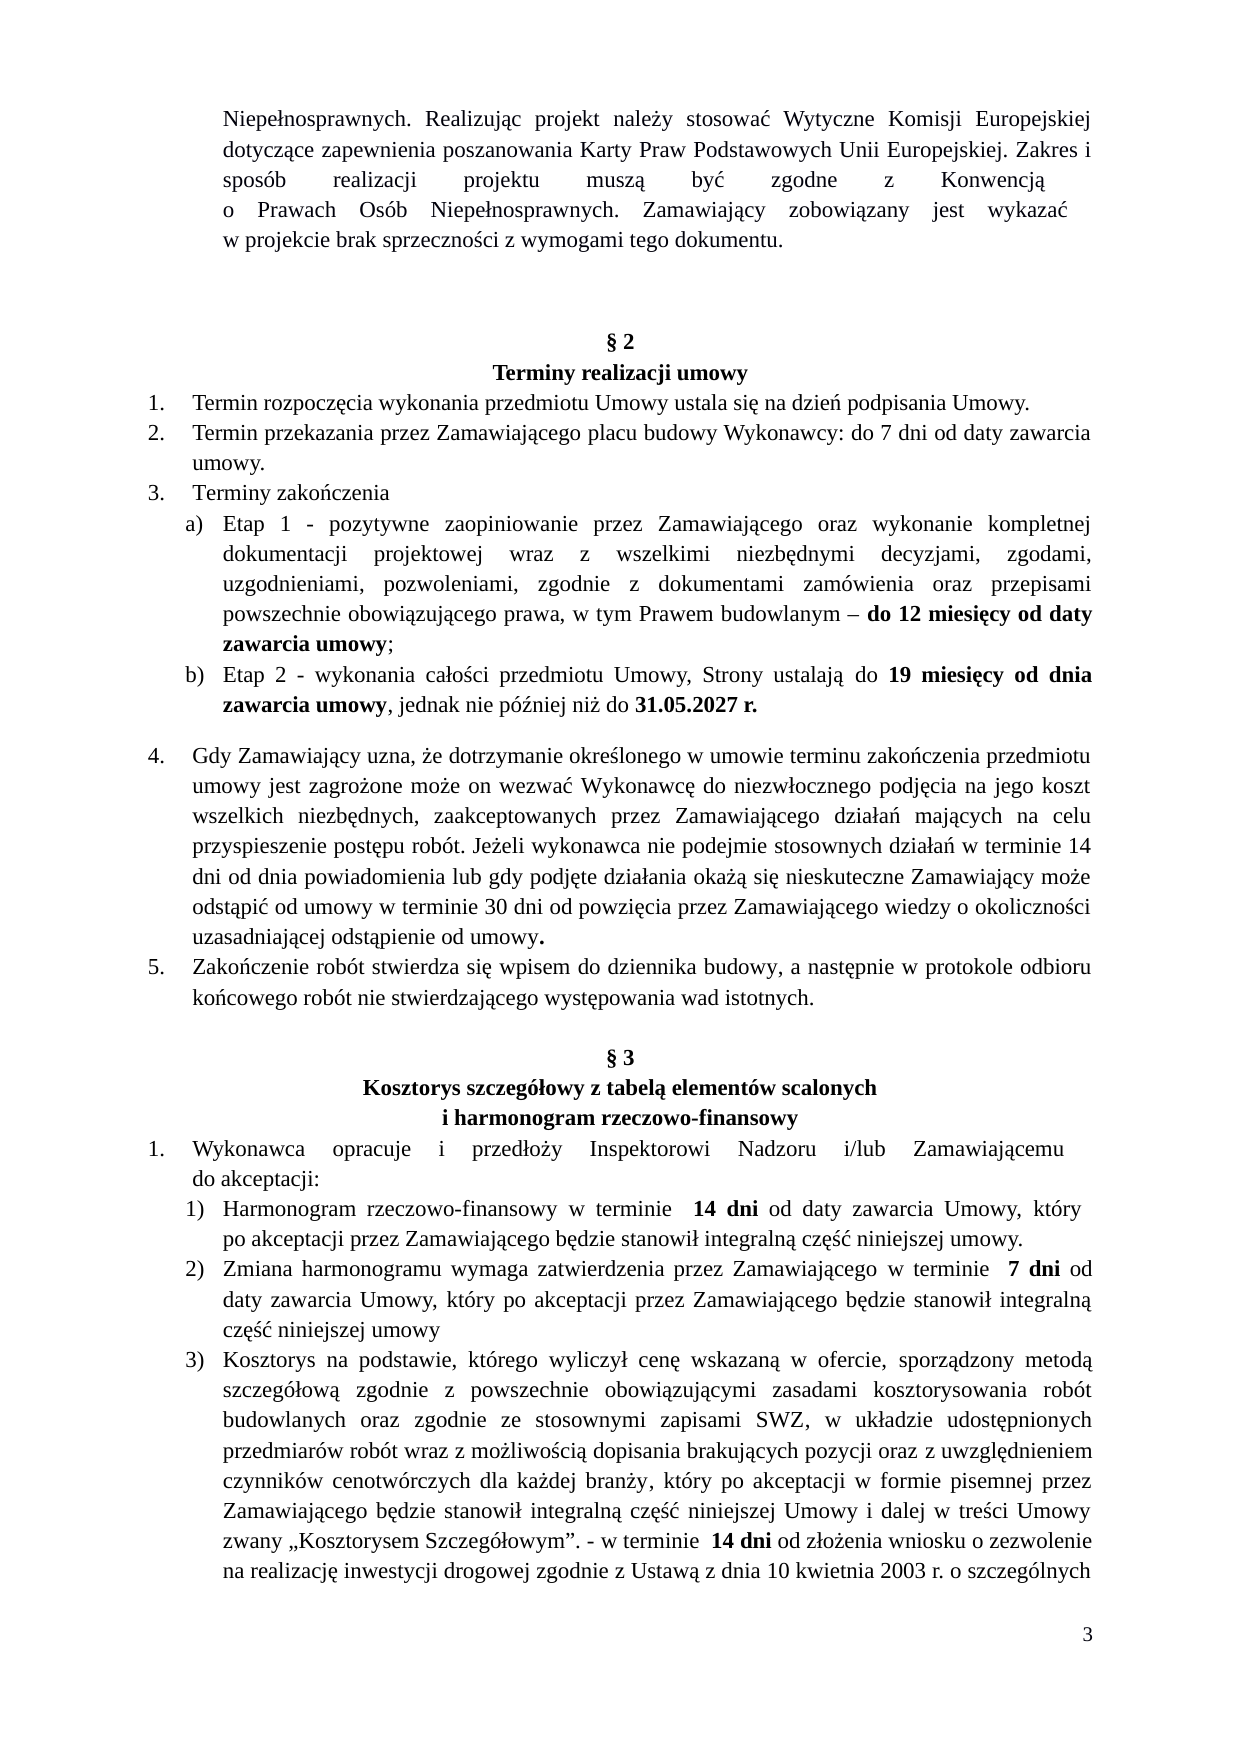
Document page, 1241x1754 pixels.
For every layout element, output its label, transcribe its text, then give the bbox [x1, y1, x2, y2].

text Kosztorys szczegółowy z tabelą elementów scalonych [148, 1074, 1092, 1101]
list Etap 1 - pozytywne zaopiniowanie przez Zamawiającego oraz wykonanie kompletnej dokumentacji projektowej wraz z wszelkimi niezbędnymi decyzjami, zgodami, uzgodnieniami, pozwoleniami, zgodnie z dokumentami zamówienia oraz przepisami powszechnie obowiązującego prawa, w tym Prawem budowlanym – do 12 miesięcy od daty zawarcia umowy; [185, 510, 1092, 657]
list Termin przekazania przez Zamawiającego placu budowy Wykonawcy: do 7 dni od daty zawarcia umowy. [148, 419, 1092, 476]
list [185, 1346, 1092, 1584]
list Gdy Zamawiający uzna, że dotrzymanie określonego w umowie terminu zakończenia przedmiotu umowy jest zagrożone może on wezwać Wykonawcę do niezwłocznego podjęcia na jego koszt wszelkich niezbędnych, zaakceptowanych przez Zamawiającego działań mających na celu przyspieszenie postępu robót. Jeżeli wykonawca nie podejmie stosownych działań w terminie 14 dni od dnia powiadomienia lub gdy podjęte działania okażą się nieskuteczne Zamawiający może odstąpić od umowy w terminie 30 dni od powzięcia przez Zamawiającego wiedzy o okoliczności uzasadniającej odstąpienie od umowy. [148, 742, 1092, 949]
list Termin rozpoczęcia wykonania przedmiotu Umowy ustala się na dzień podpisania Umowy. [148, 389, 1092, 415]
list Wykonawca opracuje i przedłoży Inspektorowi Nadzoru i/lub Zamawiającemu do akceptacji: [148, 1135, 1092, 1191]
list Terminy zakończenia [148, 479, 1092, 506]
list Etap 2 - wykonania całości przedmiotu Umowy, Strony ustalają do 19 miesięcy od dnia zawarcia umowy, jednak nie później niż do 31.05.2027 r. [185, 661, 1092, 717]
list Zakończenie robót stwierdza się wpisem do dziennika budowy, a następnie w protokole odbioru końcowego robót nie stwierdzającego występowania wad istotnych. [148, 953, 1092, 1010]
text Terminy realizacji umowy [148, 359, 1092, 385]
text i harmonogram rzeczowo-finansowy [148, 1104, 1092, 1131]
list § 3 [148, 1014, 1092, 1070]
list Zmiana harmonogramu wymaga zatwierdzenia przez Zamawiającego w terminie 7 dni od daty zawarcia Umowy, który po akceptacji przez Zamawiającego będzie stanowił integralną część niniejszej umowy [185, 1256, 1092, 1342]
list Harmonogram rzeczowo-finansowy w terminie 14 dni od daty zawarcia Umowy, który po akceptacji przez Zamawiającego będzie stanowił integralną część niniejszej umowy. [185, 1195, 1092, 1252]
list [223, 106, 1092, 253]
text § 2 [148, 328, 1092, 355]
